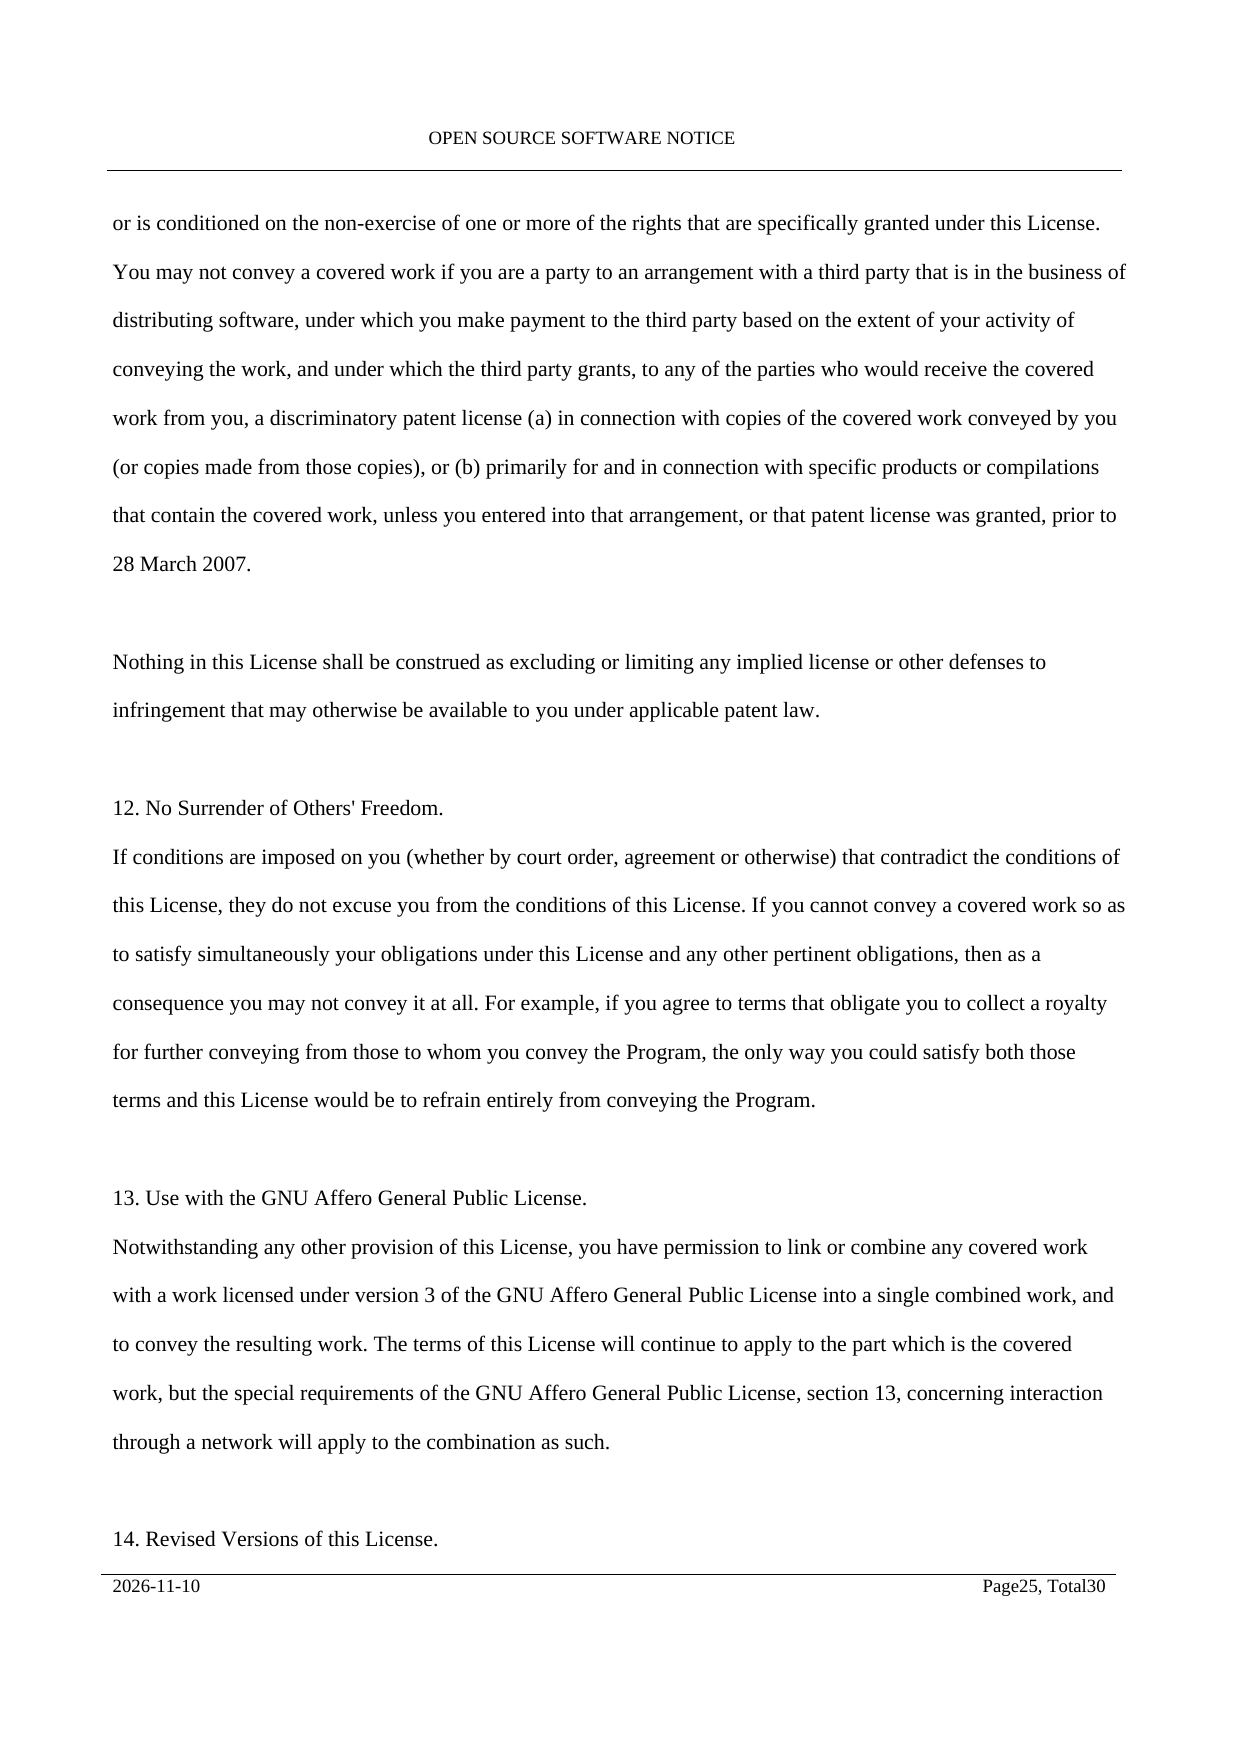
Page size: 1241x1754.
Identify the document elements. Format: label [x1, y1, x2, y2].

text [112, 206, 1128, 1555]
